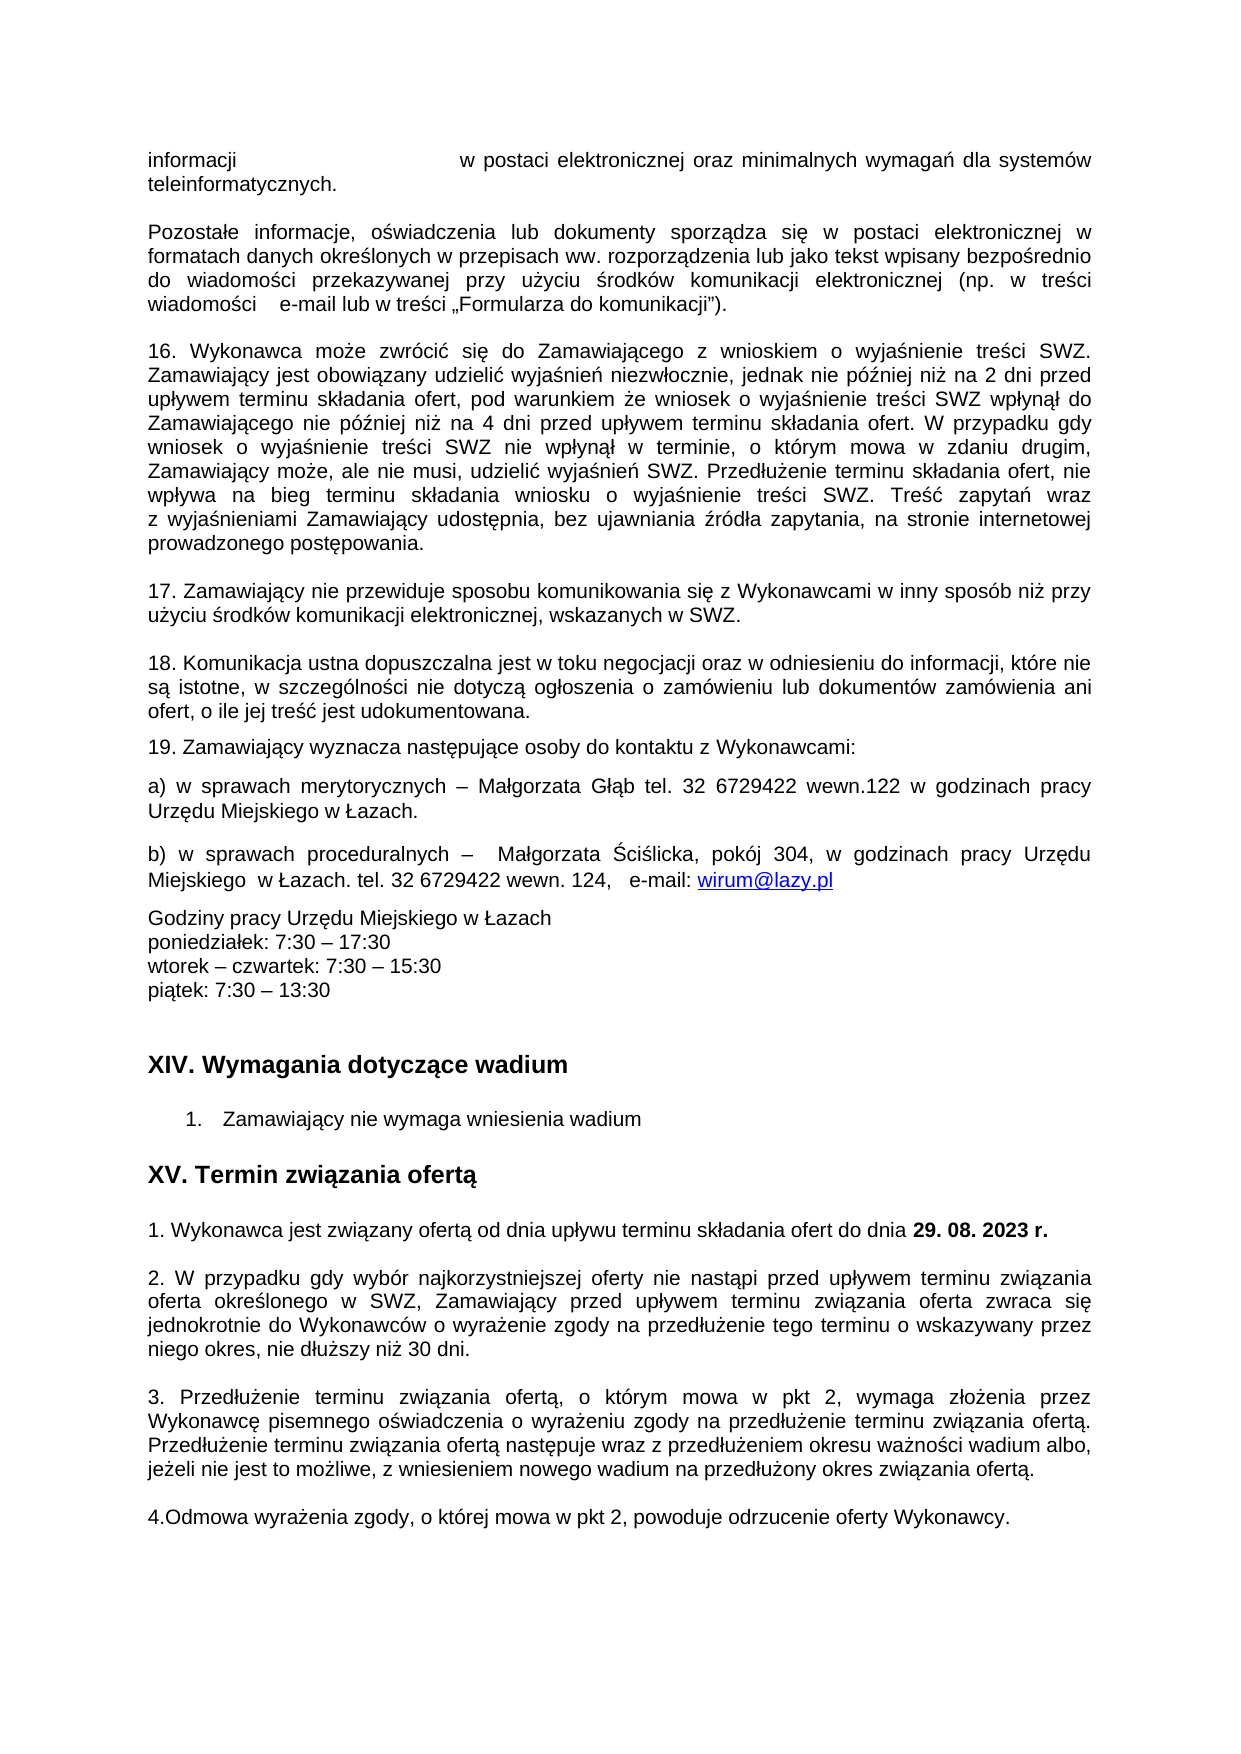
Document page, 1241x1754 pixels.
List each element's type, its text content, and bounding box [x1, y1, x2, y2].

text 3. Przedłużenie terminu związania ofertą, o którym mowa w pkt 2, wymaga złożenia przez Wykonawcę pisemnego oświadczenia o wyrażeniu zgody na przedłużenie terminu związania ofertą. Przedłużenie terminu związania ofertą następuje wraz z przedłużeniem okresu ważności wadium albo, jeżeli nie jest to możliwe, z wniesieniem nowego wadium na przedłużony okres związania ofertą. [148, 1385, 1093, 1481]
text 16. Wykonawca może zwrócić się do Zamawiającego z wnioskiem o wyjaśnienie treści SWZ. Zamawiający jest obowiązany udzielić wyjaśnień niezwłocznie, jednak nie później niż na 2 dni przed upływem terminu składania ofert, pod warunkiem że wniosek o wyjaśnienie treści SWZ wpłynął do Zamawiającego nie później niż na 4 dni przed upływem terminu składania ofert. W przypadku gdy wniosek o wyjaśnienie treści SWZ nie wpłynął w terminie, o którym mowa w zdaniu drugim, Zamawiający może, ale nie musi, udzielić wyjaśnień SWZ. Przedłużenie terminu składania ofert, nie wpływa na bieg terminu składania wniosku o wyjaśnienie treści SWZ. Treść zapytań wraz z wyjaśnieniami Zamawiający udostępnia, bez ujawniania źródła zapytania, na stronie internetowej prowadzonego postępowania. [148, 339, 1093, 555]
text b) w sprawach proceduralnych – Małgorzata Ściślicka, pokój 304, w godzinach pracy Urzędu Miejskiego w Łazach. tel. 32 6729422 wewn. 124, e-mail: wirum@lazy.pl [148, 842, 1093, 892]
text Pozostałe informacje, oświadczenia lub dokumenty sporządza się w postaci elektronicznej w formatach danych określonych w przepisach ww. rozporządzenia lub jako tekst wpisany bezpośrednio do wiadomości przekazywanej przy użyciu środków komunikacji elektronicznej (np. w treści wiadomości e-mail lub w treści „Formularza do komunikacji”). [148, 219, 1093, 315]
text 4.Odmowa wyrażenia zgody, o której mowa w pkt 2, powoduje odrzucenie oferty Wykonawcy. [148, 1505, 1093, 1529]
text 19. Zamawiający wyznacza następujące osoby do kontaktu z Wykonawcami: [148, 735, 1093, 759]
text XV. Termin związania ofertą [148, 1160, 1093, 1189]
text a) w sprawach merytorycznych – Małgorzata Głąb tel. 32 6729422 wewn.122 w godzinach pracy Urzędu Miejskiego w Łazach. [148, 773, 1093, 823]
text XIV. Wymagania dotyczące wadium [148, 1050, 1093, 1078]
text wtorek – czwartek: 7:30 – 15:30 [148, 954, 1093, 978]
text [148, 148, 1093, 196]
text 2. W przypadku gdy wybór najkorzystniejszej oferty nie nastąpi przed upływem terminu związania oferta określonego w SWZ, Zamawiający przed upływem terminu związania oferta zwraca się jednokrotnie do Wykonawców o wyrażenie zgody na przedłużenie tego terminu o wskazywany przez niego okres, nie dłuższy niż 30 dni. [148, 1265, 1093, 1361]
text 18. Komunikacja ustna dopuszczalna jest w toku negocjacji oraz w odniesieniu do informacji, które nie są istotne, w szczególności nie dotyczą ogłoszenia o zamówieniu lub dokumentów zamówienia ani ofert, o ile jej treść jest udokumentowana. [148, 651, 1093, 723]
list Zamawiający nie wymaga wniesienia wadium [185, 1107, 1093, 1131]
text piątek: 7:30 – 13:30 [148, 978, 1093, 1002]
text Godziny pracy Urzędu Miejskiego w Łazach [148, 906, 1093, 930]
text 17. Zamawiający nie przewiduje sposobu komunikowania się z Wykonawcami w inny sposób niż przy użyciu środków komunikacji elektronicznej, wskazanych w SWZ. [148, 579, 1093, 627]
text poniedziałek: 7:30 – 17:30 [148, 930, 1093, 954]
text 1. Wykonawca jest związany ofertą od dnia upływu terminu składania ofert do dnia 29. 08. 2023 r. [148, 1217, 1093, 1241]
